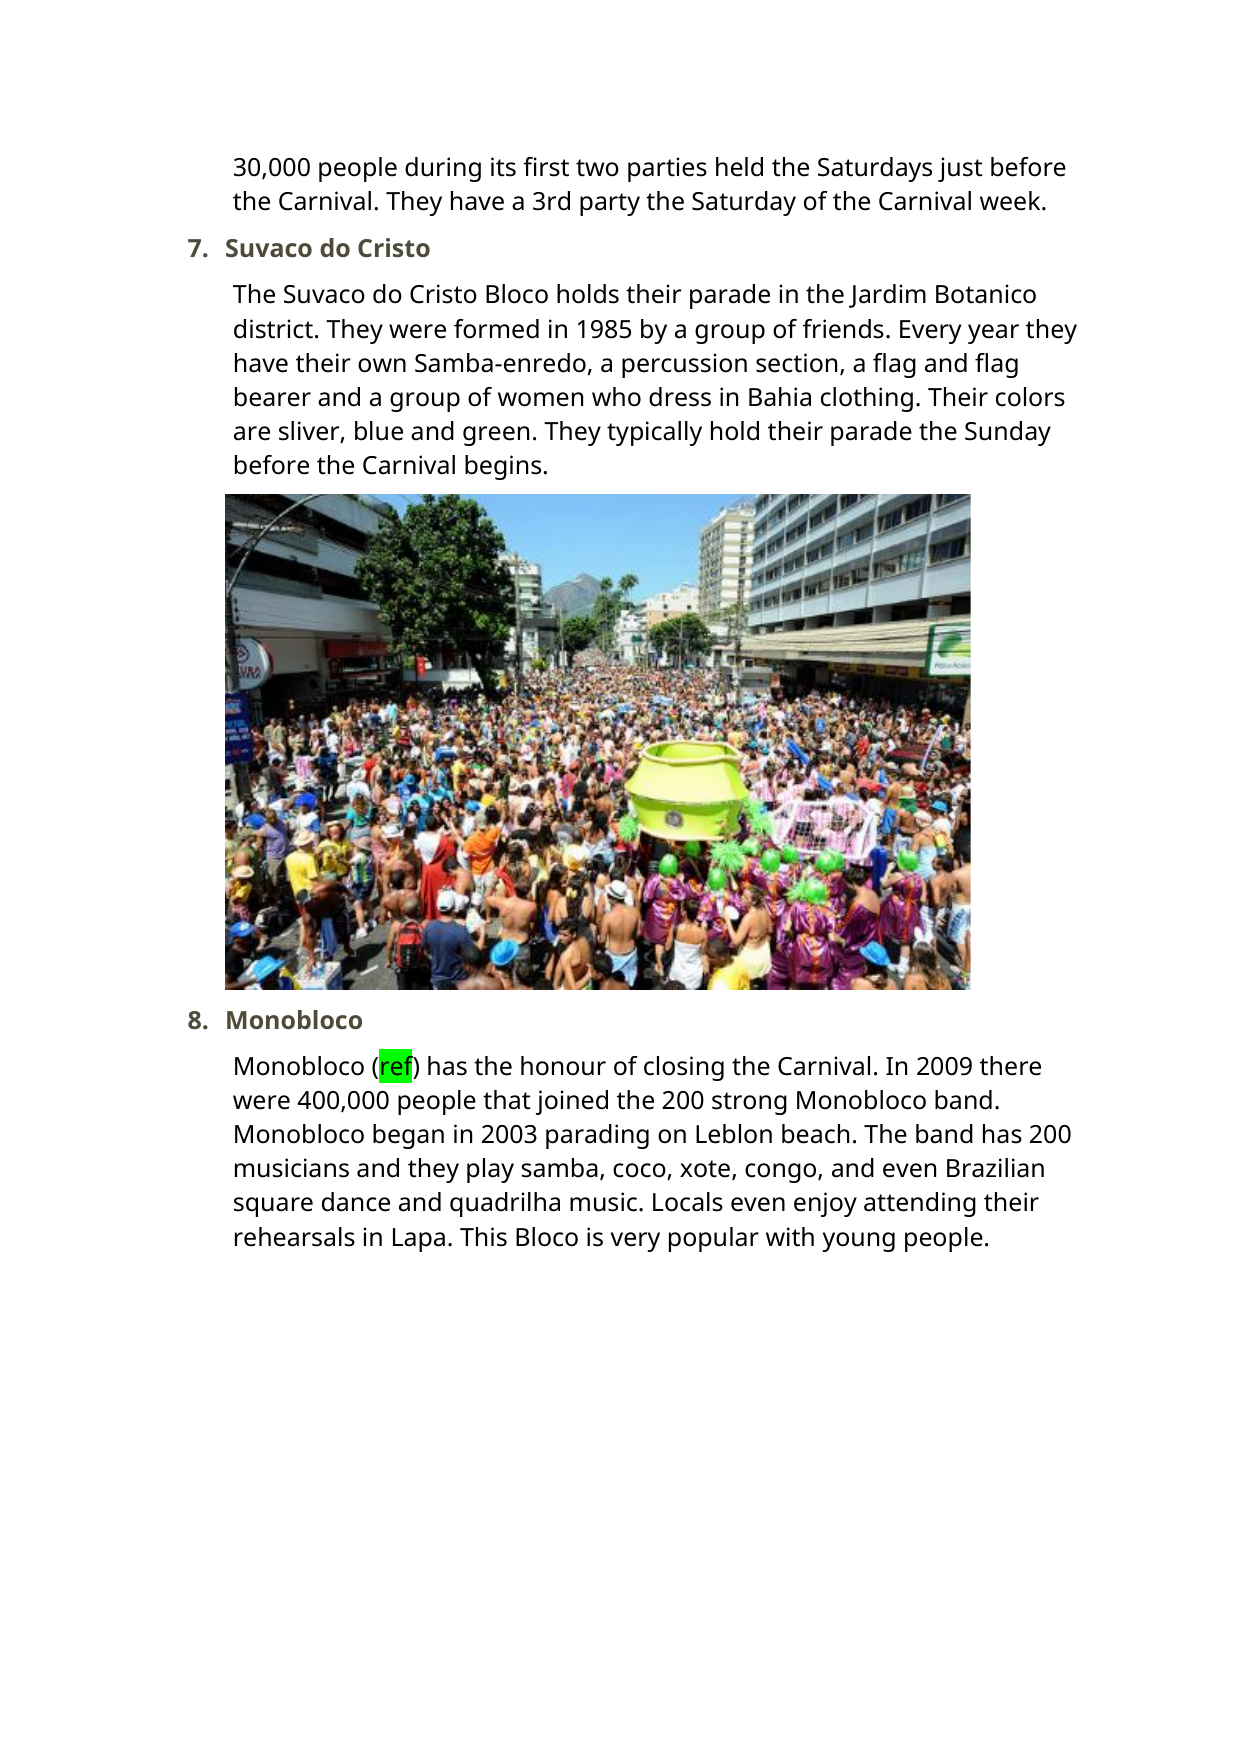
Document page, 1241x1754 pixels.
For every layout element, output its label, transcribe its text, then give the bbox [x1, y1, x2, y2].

list Monobloco (ref) has the honour of closing the Carnival. In 2009 there were 400,000 people that joined the 200 strong Monobloco band. Monobloco began in 2003 parading on Leblon beach. The band has 200 musicians and they play samba, coco, xote, congo, and even Brazilian square dance and quadrilha music. Locals even enjoy attending their rehearsals in Lapa. This Bloco is very popular with young people. [233, 1049, 1090, 1253]
list Monobloco [187, 1002, 1090, 1036]
list Suvaco do Cristo [187, 231, 1090, 265]
picture [225, 494, 971, 990]
list The Suvaco do Cristo Bloco holds their parade in the Jardim Botanico district. They were formed in 1985 by a group of friends. Every year they have their own Samba-enredo, a percussion section, a flag and flag bearer and a group of women who dress in Bahia clothing. Their colors are sliver, blue and green. They typically hold their parade the Sunday before the Carnival begins. [233, 277, 1090, 482]
